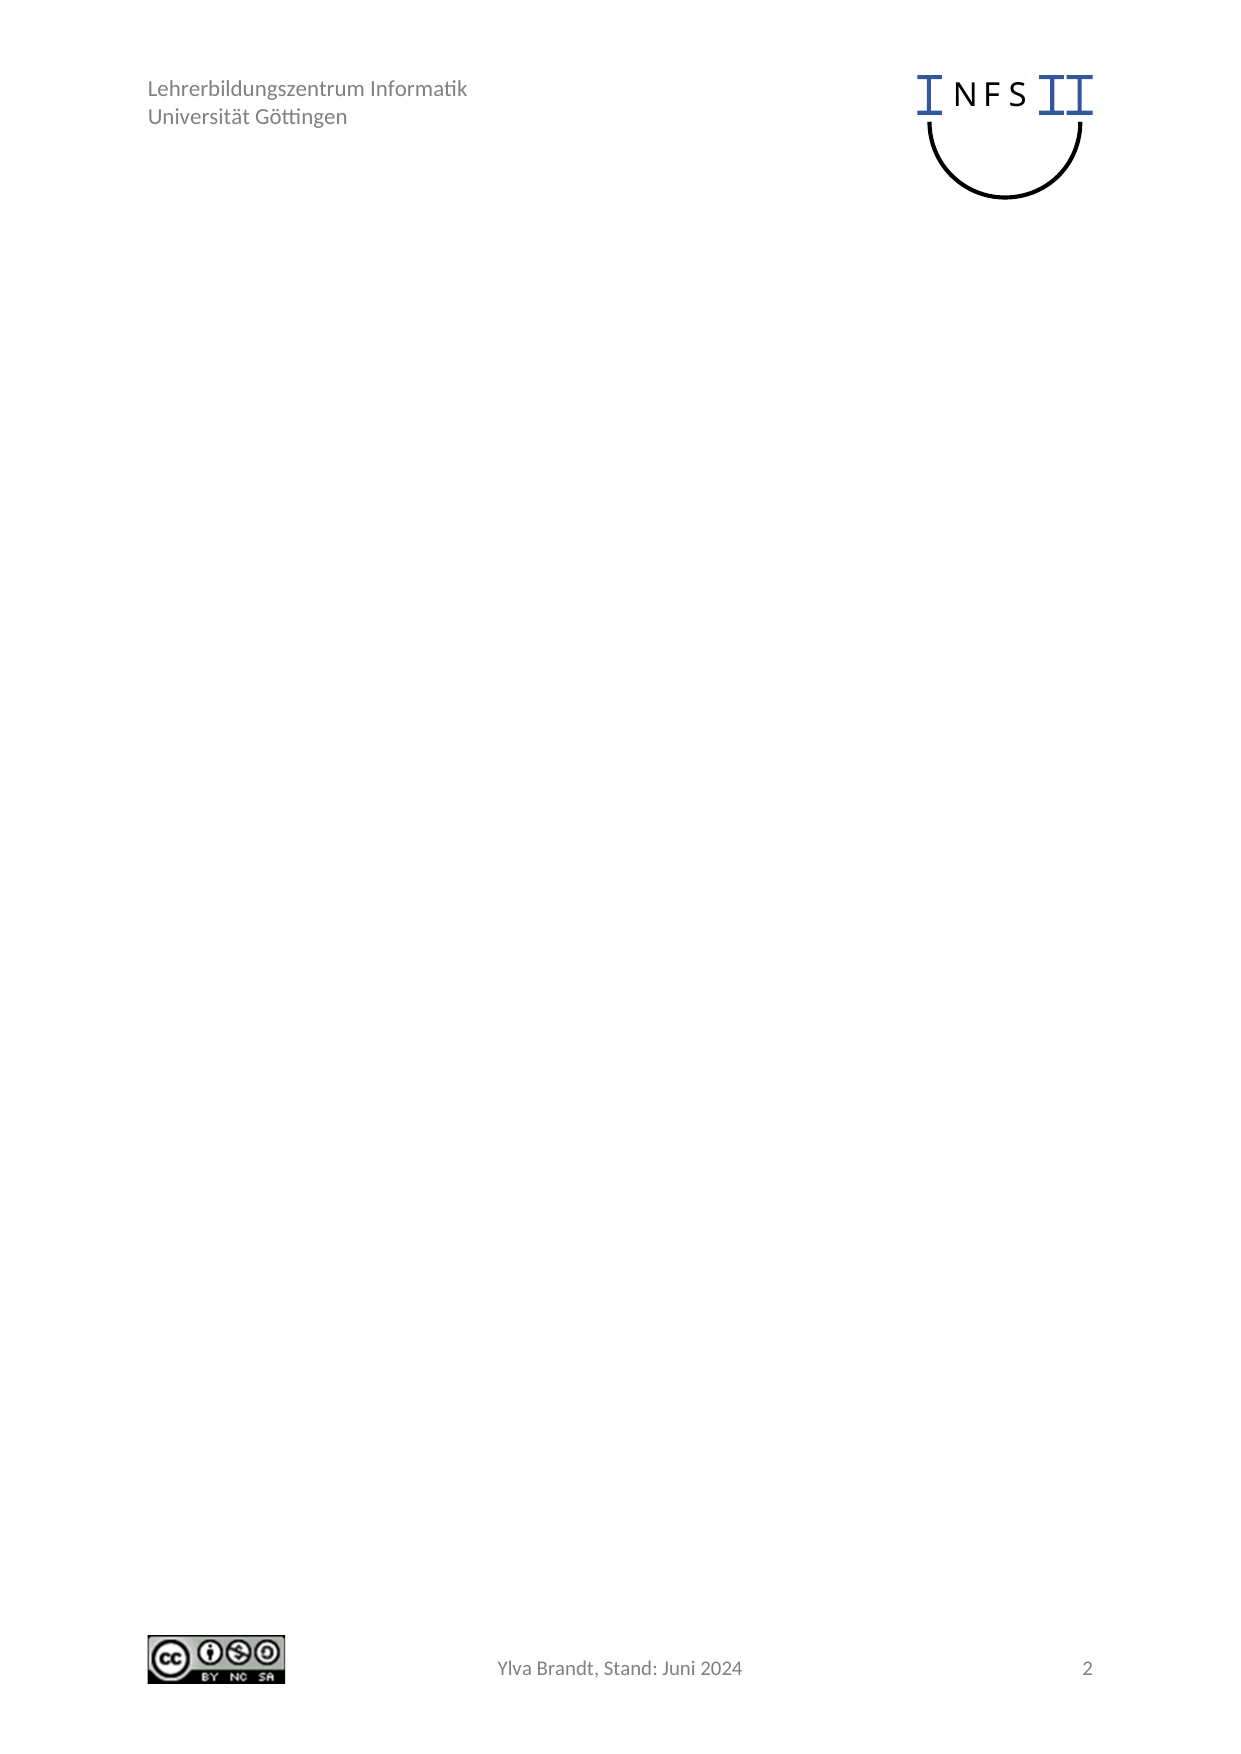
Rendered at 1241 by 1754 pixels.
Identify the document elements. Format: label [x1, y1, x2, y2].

picture [147, 1635, 286, 1684]
